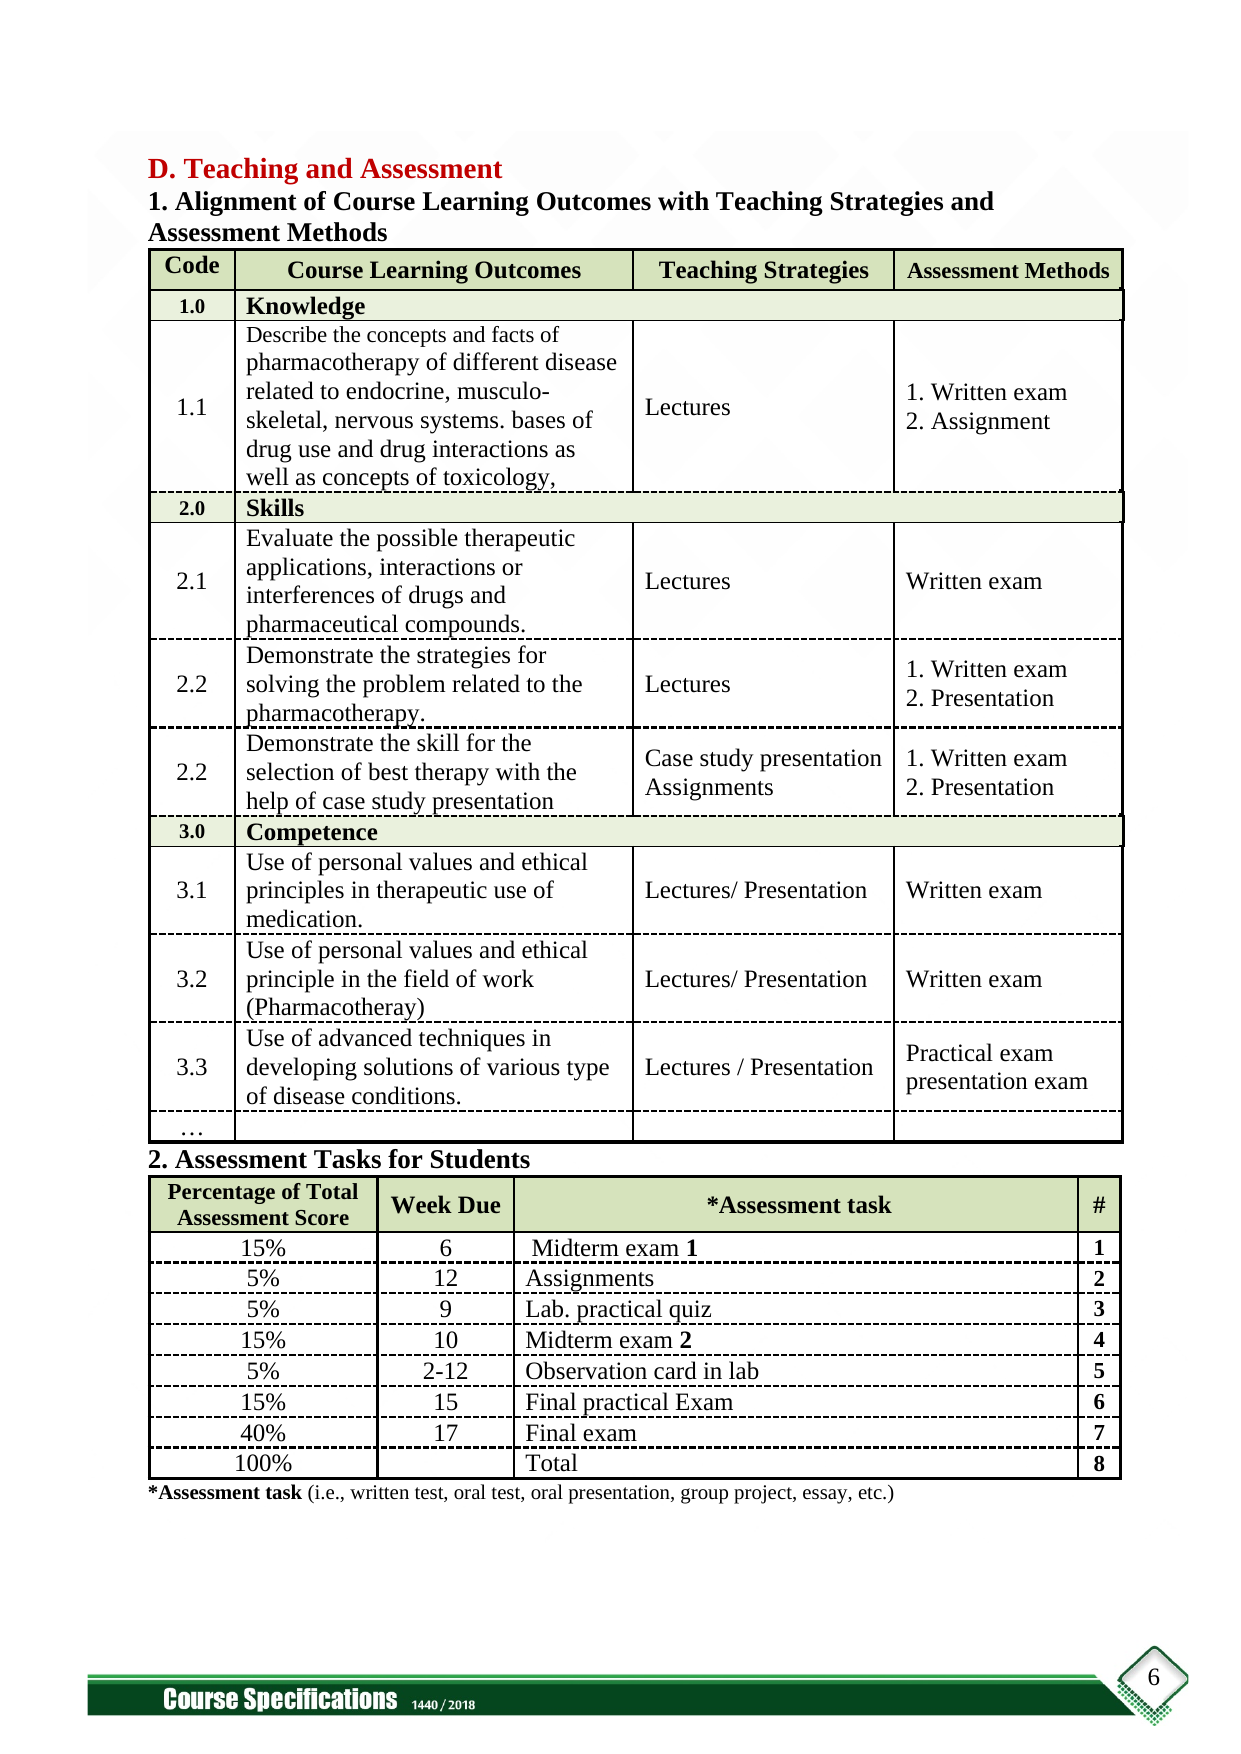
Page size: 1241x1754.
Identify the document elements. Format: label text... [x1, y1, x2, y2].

table_cell [634, 1110, 893, 1140]
table_cell Demonstrate the skill for the selection of best therapy with the help of case study presentation [236, 726, 632, 815]
table_header Course Learning Outcomes [236, 251, 632, 289]
table_cell 17 [379, 1416, 513, 1446]
table_cell Describe the concepts and facts of pharmacotherapy of different disease related to endocrine, musculo-skeletal, nervous systems. bases of drug use and drug interactions as well as concepts of toxicology, [236, 321, 632, 491]
table_cell Knowledge [236, 291, 1122, 320]
table_cell Midterm exam 2 [515, 1323, 1077, 1354]
text *Assessment task (i.e., written test, oral test, oral presentation, group project, essay, etc.) [148, 1480, 1122, 1504]
picture [87, 131, 1189, 1726]
table_header Week Due [379, 1178, 513, 1231]
table_cell 1.0 [151, 291, 234, 320]
table_cell Use of advanced techniques in developing solutions of various type of disease conditions. [236, 1021, 632, 1109]
table_header Assessment task* [515, 1178, 1077, 1231]
table_cell 2 [1079, 1261, 1119, 1292]
table_cell 15% [151, 1323, 376, 1354]
table_cell 1 [1079, 1233, 1119, 1261]
table_cell 6 [1079, 1385, 1119, 1416]
table_cell 12 [379, 1261, 513, 1292]
table_cell Assignments [515, 1261, 1077, 1292]
table_cell 2-12 [379, 1354, 513, 1385]
table_cell 10 [379, 1323, 513, 1354]
table_cell 3.0 [151, 815, 234, 846]
table_cell Total [515, 1446, 1077, 1477]
table_cell 15% [151, 1385, 376, 1416]
subtitle 2. Assessment Tasks for Students [148, 1144, 1122, 1175]
table_cell 3.2 [151, 933, 234, 1021]
table_cell Lectures [634, 321, 893, 491]
table_cell Written exam [895, 933, 1121, 1021]
table_cell Final exam [515, 1416, 1077, 1446]
table_cell Competence [236, 815, 1122, 846]
table_cell 4 [1079, 1323, 1119, 1354]
table_cell Lectures [634, 523, 893, 638]
table_cell Lectures/ Presentation [634, 847, 893, 933]
table_cell 2.2 [151, 638, 234, 726]
table_cell 15% [151, 1233, 376, 1261]
table_cell 7 [1079, 1416, 1119, 1446]
subtitle D. Teaching and Assessment [148, 152, 1122, 185]
table_cell 9 [379, 1292, 513, 1323]
table_cell Demonstrate the strategies for solving the problem related to the pharmacotherapy. [236, 638, 632, 726]
table_cell Skills [236, 491, 1122, 522]
table_cell 1. Written exam 2. Assignment [895, 321, 1121, 491]
table_cell [236, 1110, 632, 1140]
table_cell 3.3 [151, 1021, 234, 1109]
table_cell 1. Written exam 2. Presentation [895, 638, 1121, 726]
table_cell Lectures/ Presentation [634, 933, 893, 1021]
table_cell 40% [151, 1416, 376, 1446]
table_cell 5 [1079, 1354, 1119, 1385]
table_cell 5% [151, 1261, 376, 1292]
table_cell Lab. practical quiz [515, 1292, 1077, 1323]
table_cell 3 [1079, 1292, 1119, 1323]
table_cell Lectures [634, 638, 893, 726]
table_header Code [151, 251, 234, 289]
table_cell Midterm exam 1 [515, 1233, 1077, 1261]
table_cell Use of personal values and ethical principle in the field of work (Pharmacotheray) [236, 933, 632, 1021]
table_header Teaching Strategies [634, 251, 893, 289]
table_cell Written exam [895, 847, 1121, 933]
table_cell 3.1 [151, 847, 234, 933]
table_cell 8 [1079, 1446, 1119, 1477]
table_header Assessment Methods [895, 251, 1121, 289]
subtitle 1. Alignment of Course Learning Outcomes with Teaching Strategies and Assessment Methods [148, 185, 1122, 247]
table_header Percentage of Total Assessment Score [151, 1178, 376, 1231]
table_cell 5% [151, 1292, 376, 1323]
table_cell Written exam [895, 523, 1121, 638]
table_cell 1.1 [151, 321, 234, 491]
table_cell [895, 1110, 1121, 1140]
table_header # [1079, 1178, 1119, 1231]
table_cell Final practical Exam [515, 1385, 1077, 1416]
table_cell 2.1 [151, 523, 234, 638]
table_cell Lectures / Presentation [634, 1021, 893, 1109]
table_cell Practical exam presentation exam [895, 1021, 1121, 1109]
table_cell 100% [151, 1446, 376, 1477]
table_cell Use of personal values and ethical principles in therapeutic use of medication. [236, 847, 632, 933]
table_cell 5% [151, 1354, 376, 1385]
table_cell Case study presentation Assignments [634, 726, 893, 815]
table_cell Evaluate the possible therapeutic applications, interactions or interferences of drugs and pharmaceutical compounds. [236, 523, 632, 638]
table_cell 2.2 [151, 726, 234, 815]
table_cell … [151, 1110, 234, 1140]
table_cell 1. Written exam 2. Presentation [895, 726, 1121, 815]
table_cell 2.0 [151, 491, 234, 522]
table_cell 6 [379, 1233, 513, 1261]
table_cell 15 [379, 1385, 513, 1416]
table_cell [379, 1446, 513, 1477]
table_cell Observation card in lab [515, 1354, 1077, 1385]
